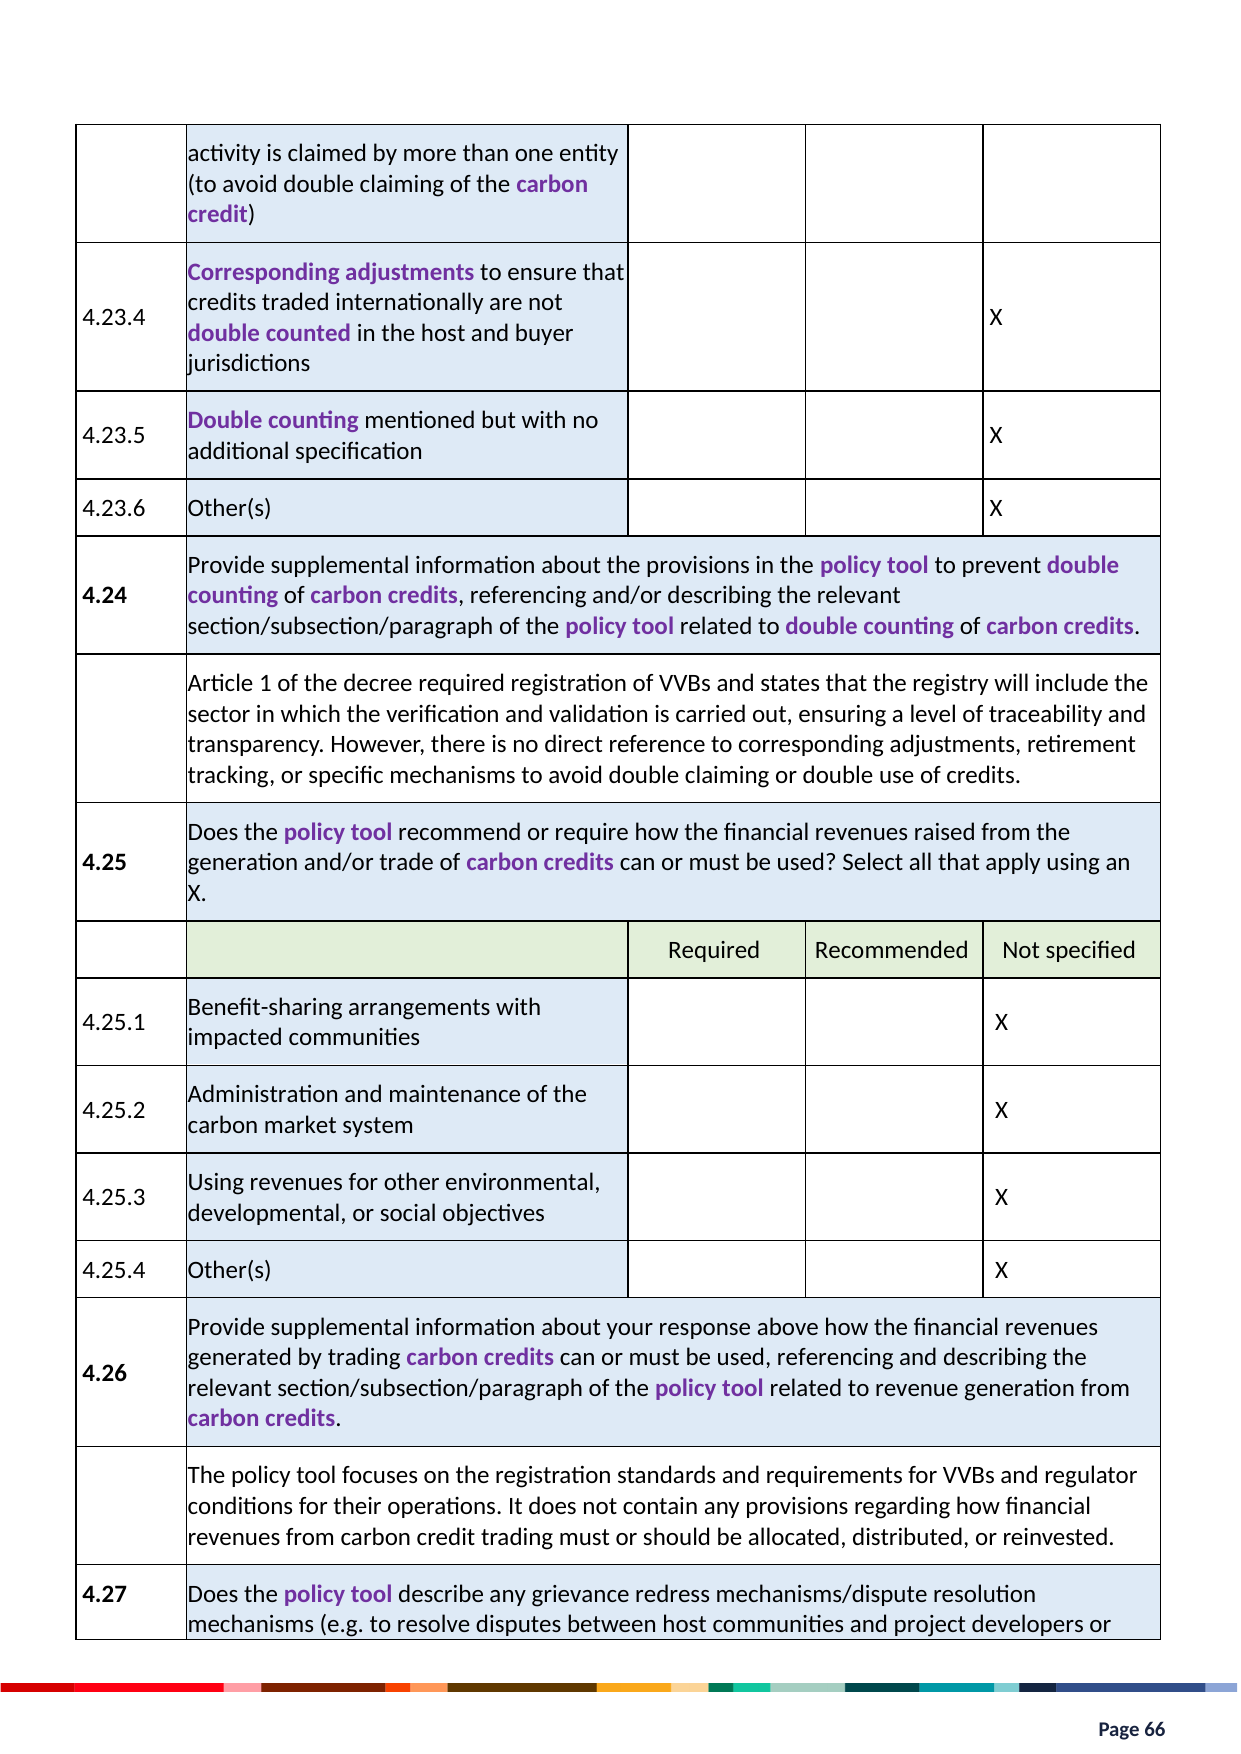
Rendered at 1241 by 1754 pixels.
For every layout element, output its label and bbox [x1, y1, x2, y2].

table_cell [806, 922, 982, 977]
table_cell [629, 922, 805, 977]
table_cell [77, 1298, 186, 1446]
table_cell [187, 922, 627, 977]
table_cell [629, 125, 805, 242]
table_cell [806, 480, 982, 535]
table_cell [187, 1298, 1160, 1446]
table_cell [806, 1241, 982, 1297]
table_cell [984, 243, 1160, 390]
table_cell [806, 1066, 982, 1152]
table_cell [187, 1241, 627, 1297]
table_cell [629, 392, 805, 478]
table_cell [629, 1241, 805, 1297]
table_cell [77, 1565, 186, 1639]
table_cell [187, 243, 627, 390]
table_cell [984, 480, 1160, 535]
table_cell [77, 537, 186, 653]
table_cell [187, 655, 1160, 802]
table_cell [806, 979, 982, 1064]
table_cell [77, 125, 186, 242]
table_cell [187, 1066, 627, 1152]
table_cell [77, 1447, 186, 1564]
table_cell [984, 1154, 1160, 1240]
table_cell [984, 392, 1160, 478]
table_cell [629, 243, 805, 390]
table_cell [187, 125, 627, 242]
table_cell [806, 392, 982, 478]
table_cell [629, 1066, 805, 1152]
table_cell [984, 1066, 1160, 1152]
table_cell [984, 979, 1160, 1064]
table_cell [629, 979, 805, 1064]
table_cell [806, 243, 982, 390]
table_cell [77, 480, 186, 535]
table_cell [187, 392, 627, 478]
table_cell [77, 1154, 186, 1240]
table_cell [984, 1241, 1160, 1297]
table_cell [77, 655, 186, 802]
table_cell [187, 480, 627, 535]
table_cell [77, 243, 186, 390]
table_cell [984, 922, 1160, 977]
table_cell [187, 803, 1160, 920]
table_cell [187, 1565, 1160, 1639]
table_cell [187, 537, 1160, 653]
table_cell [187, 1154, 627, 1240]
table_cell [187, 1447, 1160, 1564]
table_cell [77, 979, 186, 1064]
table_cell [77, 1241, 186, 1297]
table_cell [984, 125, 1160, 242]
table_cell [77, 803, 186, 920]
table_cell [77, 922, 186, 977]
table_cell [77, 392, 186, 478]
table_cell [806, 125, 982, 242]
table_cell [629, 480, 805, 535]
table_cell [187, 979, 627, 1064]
picture [0, 1683, 1236, 1692]
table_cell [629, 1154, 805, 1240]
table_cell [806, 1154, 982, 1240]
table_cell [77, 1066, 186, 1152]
